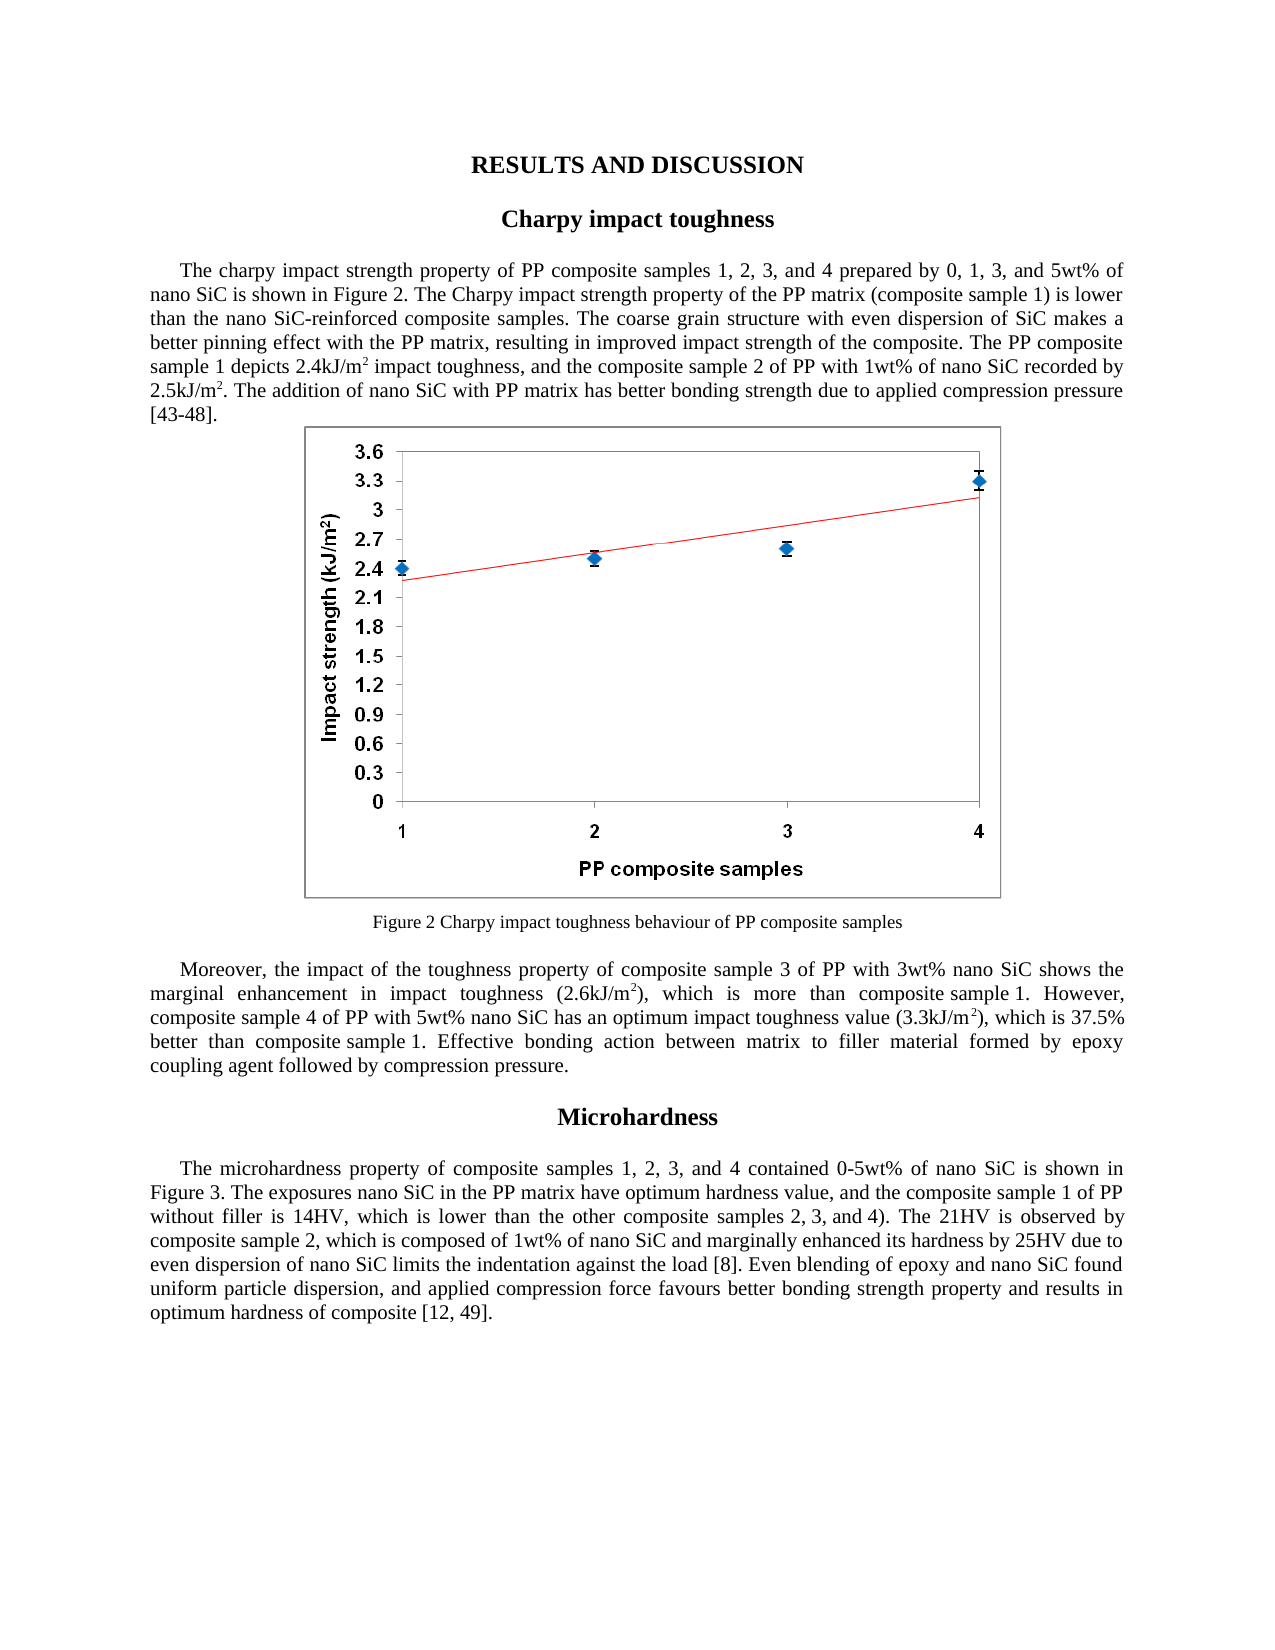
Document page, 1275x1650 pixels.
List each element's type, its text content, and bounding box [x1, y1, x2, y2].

picture [303, 426, 1002, 899]
subtitle Charpy impact toughness [150, 204, 1125, 232]
text Figure 2 Charpy impact toughness behaviour of PP composite samples [150, 911, 1125, 932]
text The charpy impact strength property of PP composite samples 1, 2, 3, and 4 prepared by 0, 1, 3, and 5wt% of nano SiC is shown in Figure 2. The Charpy impact strength property of the PP matrix (composite sample 1) is lower than the nano SiC-reinforced composite samples. The coarse grain structure with even dispersion of SiC makes a better pinning effect with the PP matrix, resulting in improved impact strength of the composite. The PP composite sample 1 depicts 2.4kJ/m2 impact toughness, and the composite sample 2 of PP with 1wt% of nano SiC recorded by 2.5kJ/m2. The addition of nano SiC with PP matrix has better bonding strength due to applied compression pressure [43-48]. [150, 257, 1125, 426]
subtitle Microhardness [150, 1102, 1125, 1131]
text The microhardness property of composite samples 1, 2, 3, and 4 contained 0-5wt% of nano SiC is shown in Figure 3. The exposures nano SiC in the PP matrix have optimum hardness value, and the composite sample 1 of PP without filler is 14HV, which is lower than the other composite samples 2, 3, and 4). The 21HV is observed by composite sample 2, which is composed of 1wt% of nano SiC and marginally enhanced its hardness by 25HV due to even dispersion of nano SiC limits the indentation against the load [8]. Even blending of epoxy and nano SiC found uniform particle dispersion, and applied compression force favours better bonding strength property and results in optimum hardness of composite [12, 49]. [150, 1156, 1125, 1324]
text Moreover, the impact of the toughness property of composite sample 3 of PP with 3wt% nano SiC shows the marginal enhancement in impact toughness (2.6kJ/m2), which is more than composite sample 1. However, composite sample 4 of PP with 5wt% nano SiC has an optimum impact toughness value (3.3kJ/m2), which is 37.5% better than composite sample 1. Effective bonding action between matrix to filler material formed by epoxy coupling agent followed by compression pressure. [150, 956, 1125, 1077]
subtitle Results and Discussion [150, 150, 1125, 179]
